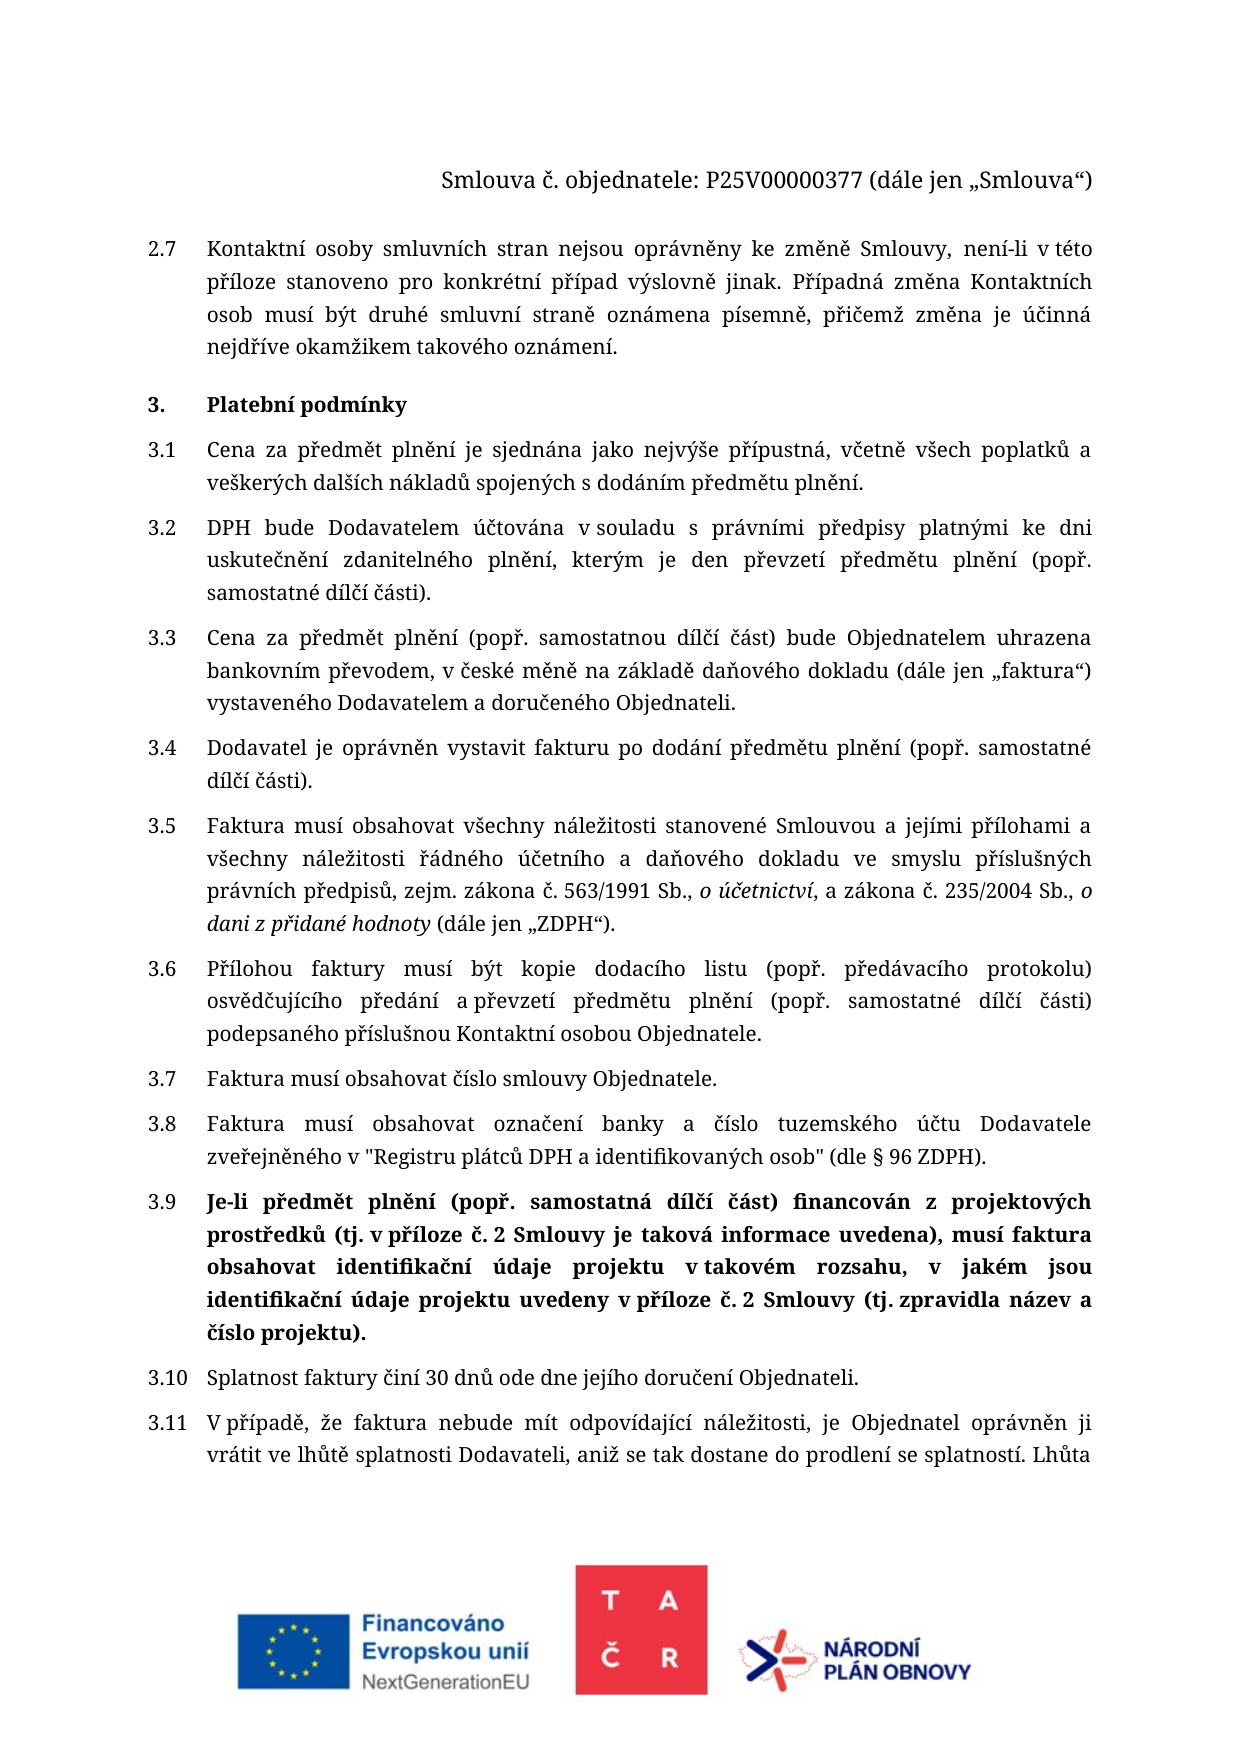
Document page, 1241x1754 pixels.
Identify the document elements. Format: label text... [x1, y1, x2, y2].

list Platební podmínky [148, 390, 1093, 418]
list Přílohou faktury musí být kopie dodacího listu (popř. předávacího protokolu) osvědčujícího předání a převzetí předmětu plnění (popř. samostatné dílčí části) podepsaného příslušnou Kontaktní osobou Objednatele. [148, 954, 1093, 1048]
list Je-li předmět plnění (popř. samostatná dílčí část) financován z projektových prostředků (tj. v příloze č. 2 Smlouvy je taková informace uvedena), musí faktura obsahovat identifikační údaje projektu v takovém rozsahu, v jakém jsou identifikační údaje projektu uvedeny v příloze č. 2 Smlouvy (tj. zpravidla název a číslo projektu). [148, 1187, 1093, 1346]
list Faktura musí obsahovat označení banky a číslo tuzemského účtu Dodavatele zveřejněného v "Registru plátců DPH a identifikovaných osob" (dle § 96 ZDPH). [148, 1109, 1093, 1171]
list Dodavatel je oprávněn vystavit fakturu po dodání předmětu plnění (popř. samostatné dílčí části). [148, 733, 1093, 794]
list DPH bude Dodavatelem účtována v souladu s právními předpisy platnými ke dni uskutečnění zdanitelného plnění, kterým je den převzetí předmětu plnění (popř. samostatné dílčí části). [148, 513, 1093, 606]
list Cena za předmět plnění je sjednána jako nejvýše přípustná, včetně všech poplatků a veškerých dalších nákladů spojených s dodáním předmětu plnění. [148, 435, 1093, 496]
list Kontaktní osoby smluvních stran nejsou oprávněny ke změně Smlouvy, není-li v této příloze stanoveno pro konkrétní případ výslovně jinak. Případná změna Kontaktních osob musí být druhé smluvní straně oznámena písemně, přičemž změna je účinná nejdříve okamžikem takového oznámení. [148, 234, 1093, 361]
list Cena za předmět plnění (popř. samostatnou dílčí část) bude Objednatelem uhrazena bankovním převodem, v české měně na základě daňového dokladu (dále jen „faktura“) vystaveného Dodavatelem a doručeného Objednateli. [148, 623, 1093, 717]
list Faktura musí obsahovat všechny náležitosti stanovené Smlouvou a jejími přílohami a všechny náležitosti řádného účetního a daňového dokladu ve smyslu příslušných právních předpisů, zejm. zákona č. 563/1991 Sb., o účetnictví, a zákona č. 235/2004 Sb., o dani z přidané hodnoty (dále jen „ZDPH“). [148, 811, 1093, 937]
list Splatnost faktury činí 30 dnů ode dne jejího doručení Objednateli. [148, 1363, 1093, 1391]
picture [147, 1523, 1093, 1726]
list Faktura musí obsahovat číslo smlouvy Objednatele. [148, 1064, 1093, 1093]
